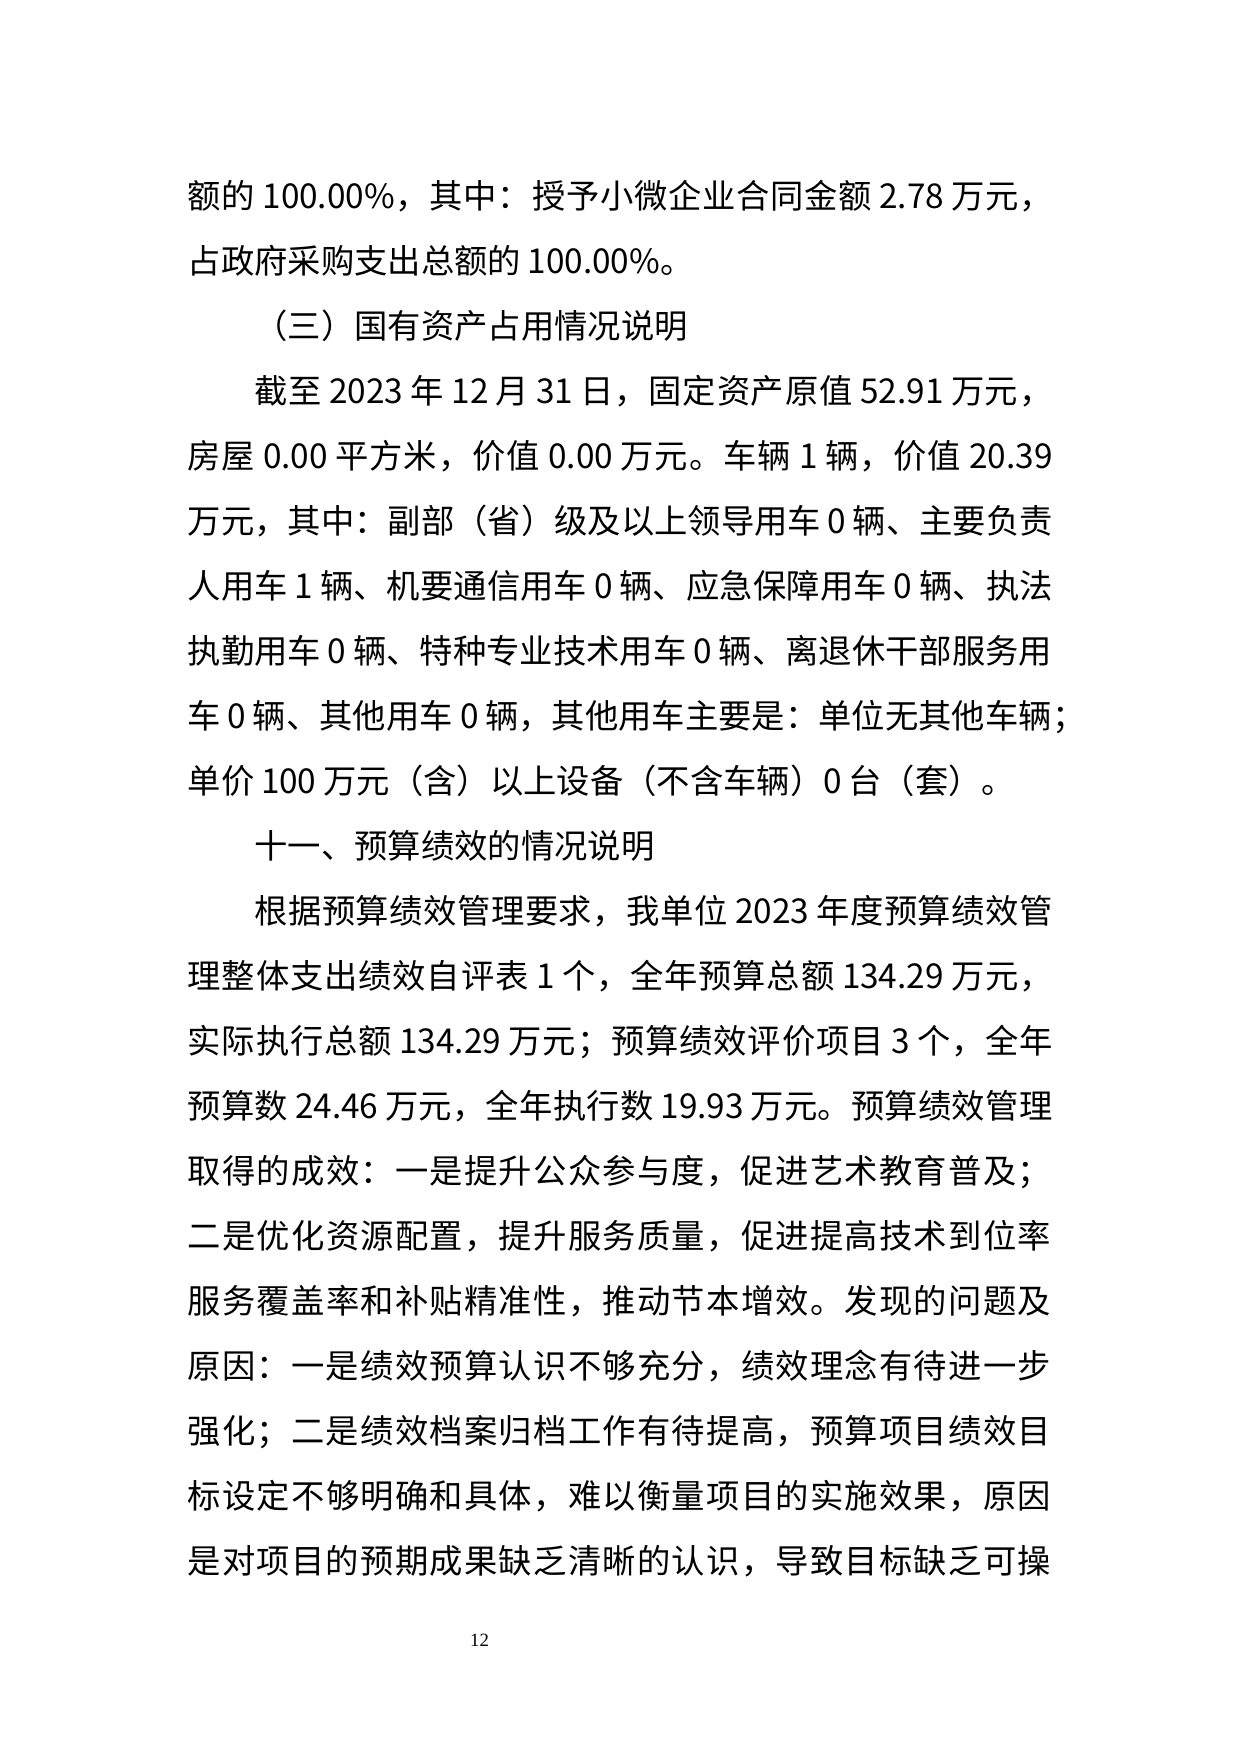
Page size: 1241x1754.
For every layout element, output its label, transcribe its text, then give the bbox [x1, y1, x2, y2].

text 截至2023年12月31日，固定资产原值52.91万元，房屋0.00平方米，价值0.00万元。车辆1辆，价值20.39万元，其中：副部（省）级及以上领导用车0辆、主要负责人用车1辆、机要通信用车0辆、应急保障用车0辆、执法执勤用车0辆、特种专业技术用车0辆、离退休干部服务用车0辆、其他用车0辆，其他用车主要是：单位无其他车辆；单价100万元（含）以上设备（不含车辆）0台（套）。 [187, 357, 1053, 812]
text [187, 162, 1053, 292]
text （三）国有资产占用情况说明 [187, 292, 1053, 357]
text 十一、预算绩效的情况说明 [187, 812, 1053, 877]
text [187, 877, 1053, 1592]
